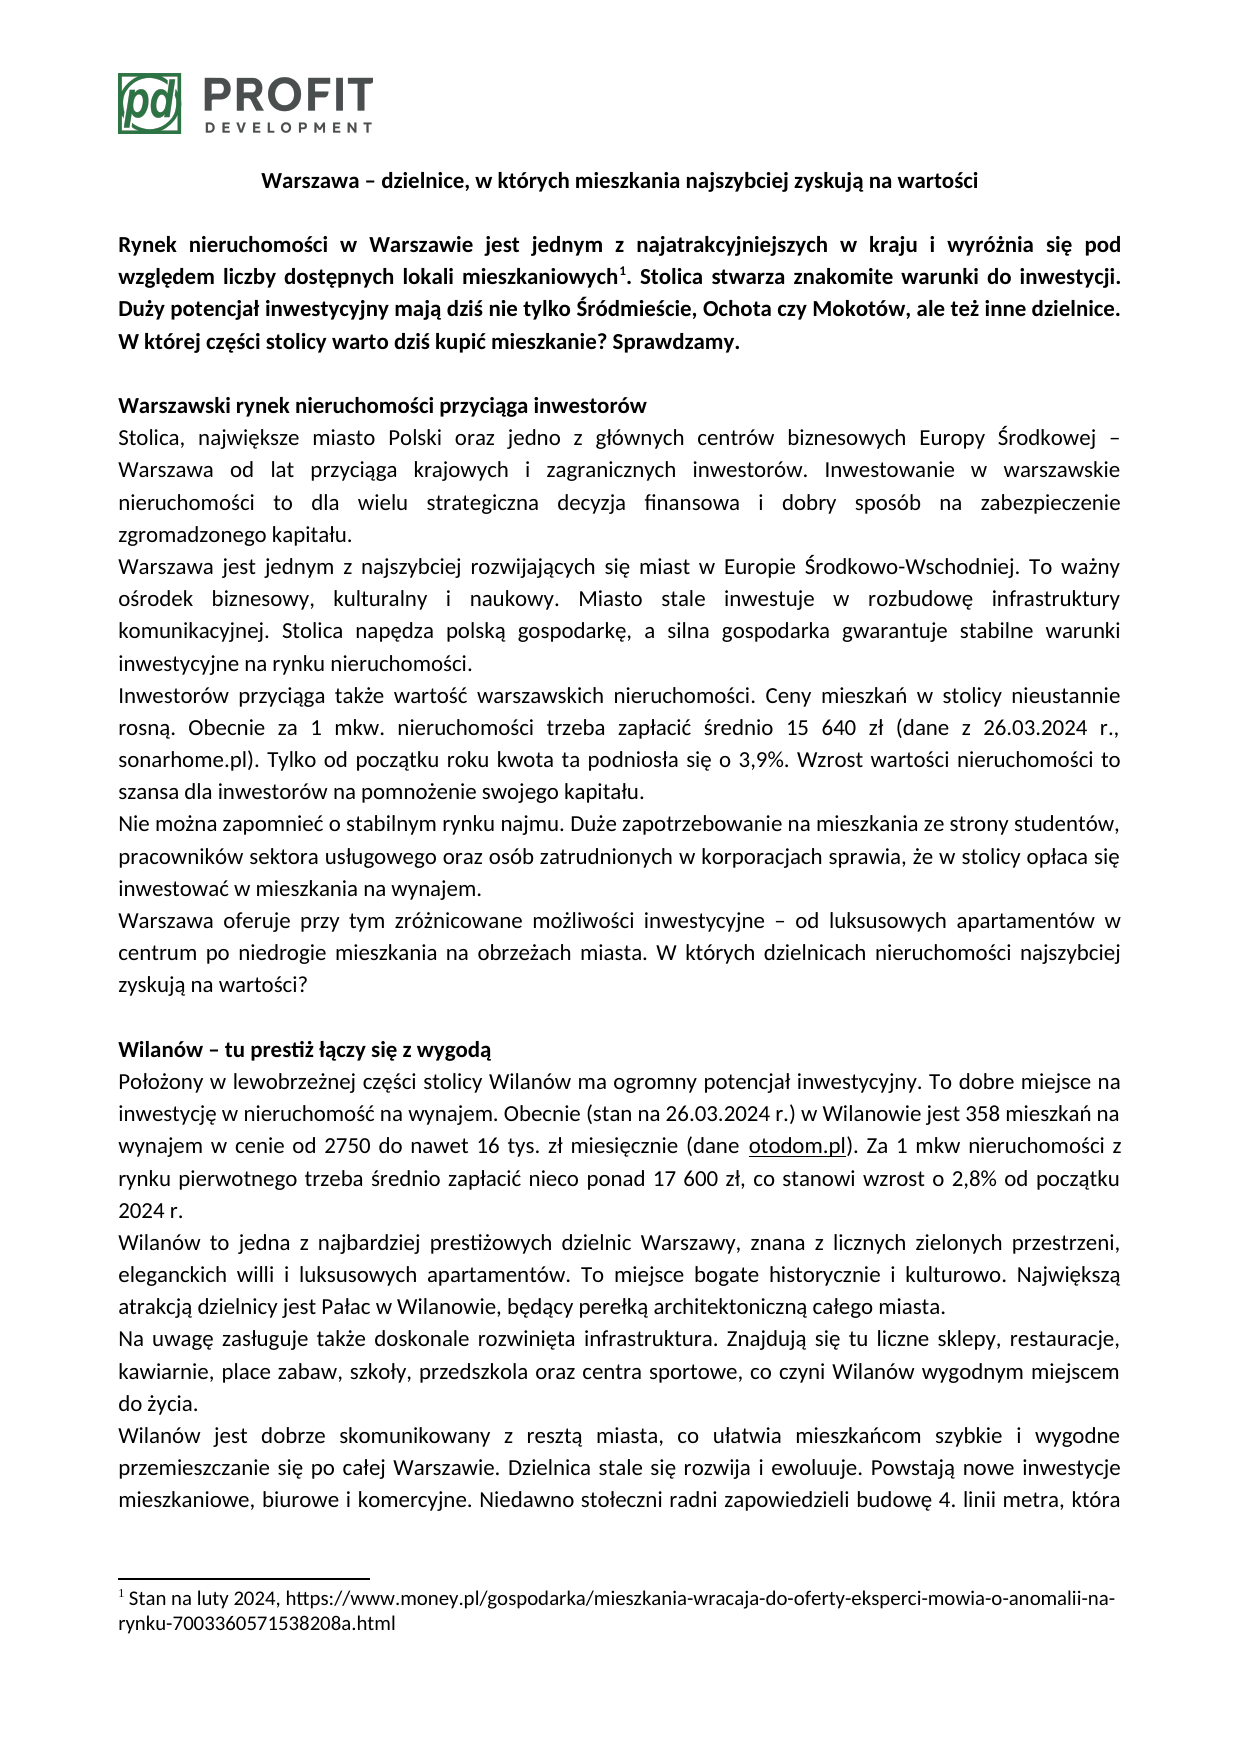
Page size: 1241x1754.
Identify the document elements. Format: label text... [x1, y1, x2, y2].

text Na uwagę zasługuje także doskonale rozwinięta infrastruktura. Znajdują się tu liczne sklepy, restauracje, kawiarnie, place zabaw, szkoły, przedszkola oraz centra sportowe, co czyni Wilanów wygodnym miejscem do życia. [118, 1324, 1122, 1417]
text Stolica, największe miasto Polski oraz jedno z głównych centrów biznesowych Europy Środkowej –Warszawa od lat przyciąga krajowych i zagranicznych inwestorów. Inwestowanie w warszawskie nieruchomości to dla wielu strategiczna decyzja finansowa i dobry sposób na zabezpieczenie zgromadzonego kapitału. [118, 423, 1122, 548]
text Rynek nieruchomości w Warszawie jest jednym z najatrakcyjniejszych w kraju i wyróżnia się pod względem liczby dostępnych lokali mieszkaniowych. Stolica stwarza znakomite warunki do inwestycji. Duży potencjał inwestycyjny mają dziś nie tylko Śródmieście, Ochota czy Mokotów, ale też inne dzielnice. W której części stolicy warto dziś kupić mieszkanie? Sprawdzamy. [118, 230, 1122, 355]
text Nie można zapomnieć o stabilnym rynku najmu. Duże zapotrzebowanie na mieszkania ze strony studentów, pracowników sektora usługowego oraz osób zatrudnionych w korporacjach sprawia, że w stolicy opłaca się inwestować w mieszkania na wynajem. [118, 809, 1122, 902]
text Położony w lewobrzeżnej części stolicy Wilanów ma ogromny potencjał inwestycyjny. To dobre miejsce na inwestycję w nieruchomość na wynajem. Obecnie (stan na 26.03.2024 r.) w Wilanowie jest 358 mieszkań na wynajem w cenie od 2750 do nawet 16 tys. zł miesięcznie (dane otodom.pl). Za 1 mkw nieruchomości z rynku pierwotnego trzeba średnio zapłacić nieco ponad 17 600 zł, co stanowi wzrost o 2,8% od początku 2024 r. [118, 1067, 1122, 1224]
text Wilanów to jedna z najbardziej prestiżowych dzielnic Warszawy, znana z licznych zielonych przestrzeni, eleganckich willi i luksusowych apartamentów. To miejsce bogate historycznie i kulturowo. Największą atrakcją dzielnicy jest Pałac w Wilanowie, będący perełką architektoniczną całego miasta. [118, 1228, 1122, 1320]
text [118, 1421, 1122, 1513]
picture [118, 73, 373, 134]
text Warszawski rynek nieruchomości przyciąga inwestorów [118, 391, 1122, 419]
text Warszawa jest jednym z najszybciej rozwijających się miast w Europie Środkowo-Wschodniej. To ważny ośrodek biznesowy, kulturalny i naukowy. Miasto stale inwestuje w rozbudowę infrastruktury komunikacyjnej. Stolica napędza polską gospodarkę, a silna gospodarka gwarantuje stabilne warunki inwestycyjne na rynku nieruchomości. [118, 552, 1122, 677]
text Inwestorów przyciąga także wartość warszawskich nieruchomości. Ceny mieszkań w stolicy nieustannie rosną. Obecnie za 1 mkw. nieruchomości trzeba zapłacić średnio 15 640 zł (dane z 26.03.2024 r., sonarhome.pl). Tylko od początku roku kwota ta podniosła się o 3,9%. Wzrost wartości nieruchomości to szansa dla inwestorów na pomnożenie swojego kapitału. [118, 681, 1122, 805]
text Wilanów – tu prestiż łączy się z wygodą [118, 1035, 1122, 1063]
text Warszawa – dzielnice, w których mieszkania najszybciej zyskują na wartości [118, 166, 1122, 194]
text Warszawa oferuje przy tym zróżnicowane możliwości inwestycyjne – od luksusowych apartamentów w centrum po niedrogie mieszkania na obrzeżach miasta. W których dzielnicach nieruchomości najszybciej zyskują na wartości? [118, 906, 1122, 998]
